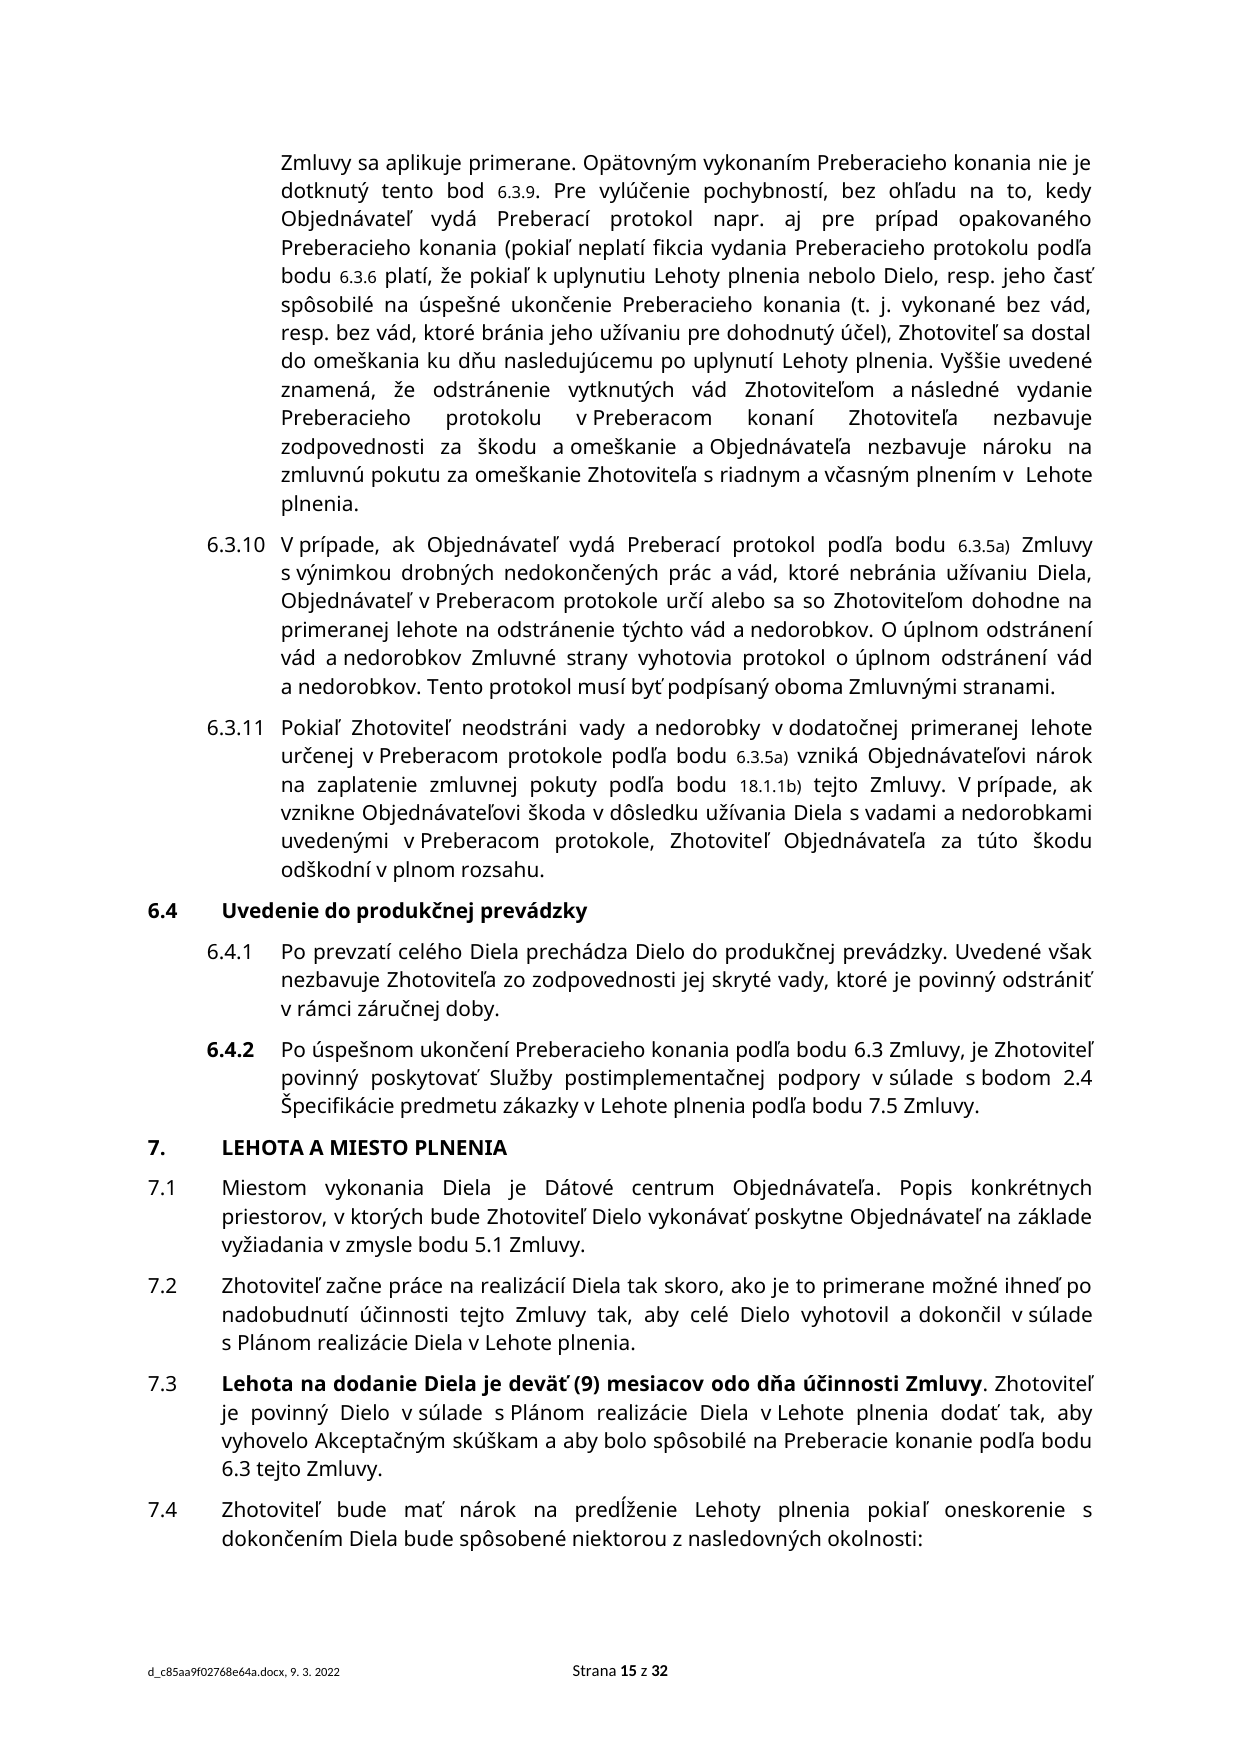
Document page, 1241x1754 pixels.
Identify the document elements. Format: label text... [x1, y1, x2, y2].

list Po úspešnom ukončení Preberacieho konania podľa bodu 6.3 Zmluvy, je Zhotoviteľ povinný poskytovať Služby postimplementačnej podpory v súlade s bodom 2.4 Špecifikácie predmetu zákazky v Lehote plnenia podľa bodu 7.5 Zmluvy. [207, 1035, 1093, 1120]
list Zhotoviteľ začne práce na realizácií Diela tak skoro, ako je to primerane možné ihneď po nadobudnutí účinnosti tejto Zmluvy tak, aby celé Dielo vyhotovil a dokončil v súlade s Plánom realizácie Diela v Lehote plnenia. [148, 1271, 1093, 1357]
list V prípade, ak Objednávateľ vydá Preberací protokol podľa bodu 6.3.5a) Zmluvy s výnimkou drobných nedokončených prác a vád, ktoré nebránia užívaniu Diela, Objednávateľ v Preberacom protokole určí alebo sa so Zhotoviteľom dohodne na primeranej lehote na odstránenie týchto vád a nedorobkov. O úplnom odstránení vád a nedorobkov Zmluvné strany vyhotovia protokol o úplnom odstránení vád a nedorobkov. Tento protokol musí byť podpísaný oboma Zmluvnými stranami. [207, 530, 1093, 700]
list Lehota na dodanie Diela je deväť (9) mesiacov odo dňa účinnosti Zmluvy. Zhotoviteľ je povinný Dielo v súlade s Plánom realizácie Diela v Lehote plnenia dodať tak, aby vyhovelo Akceptačným skúškam a aby bolo spôsobilé na Preberacie konanie podľa bodu 6.3 tejto Zmluvy. [148, 1369, 1093, 1483]
list Zhotoviteľ bude mať nárok na predĺženie Lehoty plnenia pokiaľ oneskorenie s dokončením Diela bude spôsobené niektorou z nasledovných okolnosti: [148, 1495, 1093, 1552]
list Uvedenie do produkčnej prevádzky [148, 896, 1093, 924]
list LEHOTA A MIESTO PLNENIA [148, 1133, 1093, 1161]
list Miestom vykonania Diela je Dátové centrum Objednávateľa. Popis konkrétnych priestorov, v ktorých bude Zhotoviteľ Dielo vykonávať poskytne Objednávateľ na základe vyžiadania v zmysle bodu 5.1 Zmluvy. [148, 1173, 1093, 1259]
list Pokiaľ Zhotoviteľ neodstráni vady a nedorobky v dodatočnej primeranej lehote určenej v Preberacom protokole podľa bodu 6.3.5a) vzniká Objednávateľovi nárok na zaplatenie zmluvnej pokuty podľa bodu 18.1b) tejto Zmluvy. V prípade, ak vznikne Objednávateľovi škoda v dôsledku užívania Diela s vadami a nedorobkami uvedenými v Preberacom protokole, Zhotoviteľ Objednávateľa za túto škodu odškodní v plnom rozsahu. [207, 713, 1093, 883]
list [207, 148, 1093, 517]
list Po prevzatí celého Diela prechádza Dielo do produkčnej prevádzky. Uvedené však nezbavuje Zhotoviteľa zo zodpovednosti jej skryté vady, ktoré je povinný odstrániť v rámci záručnej doby. [207, 937, 1093, 1022]
